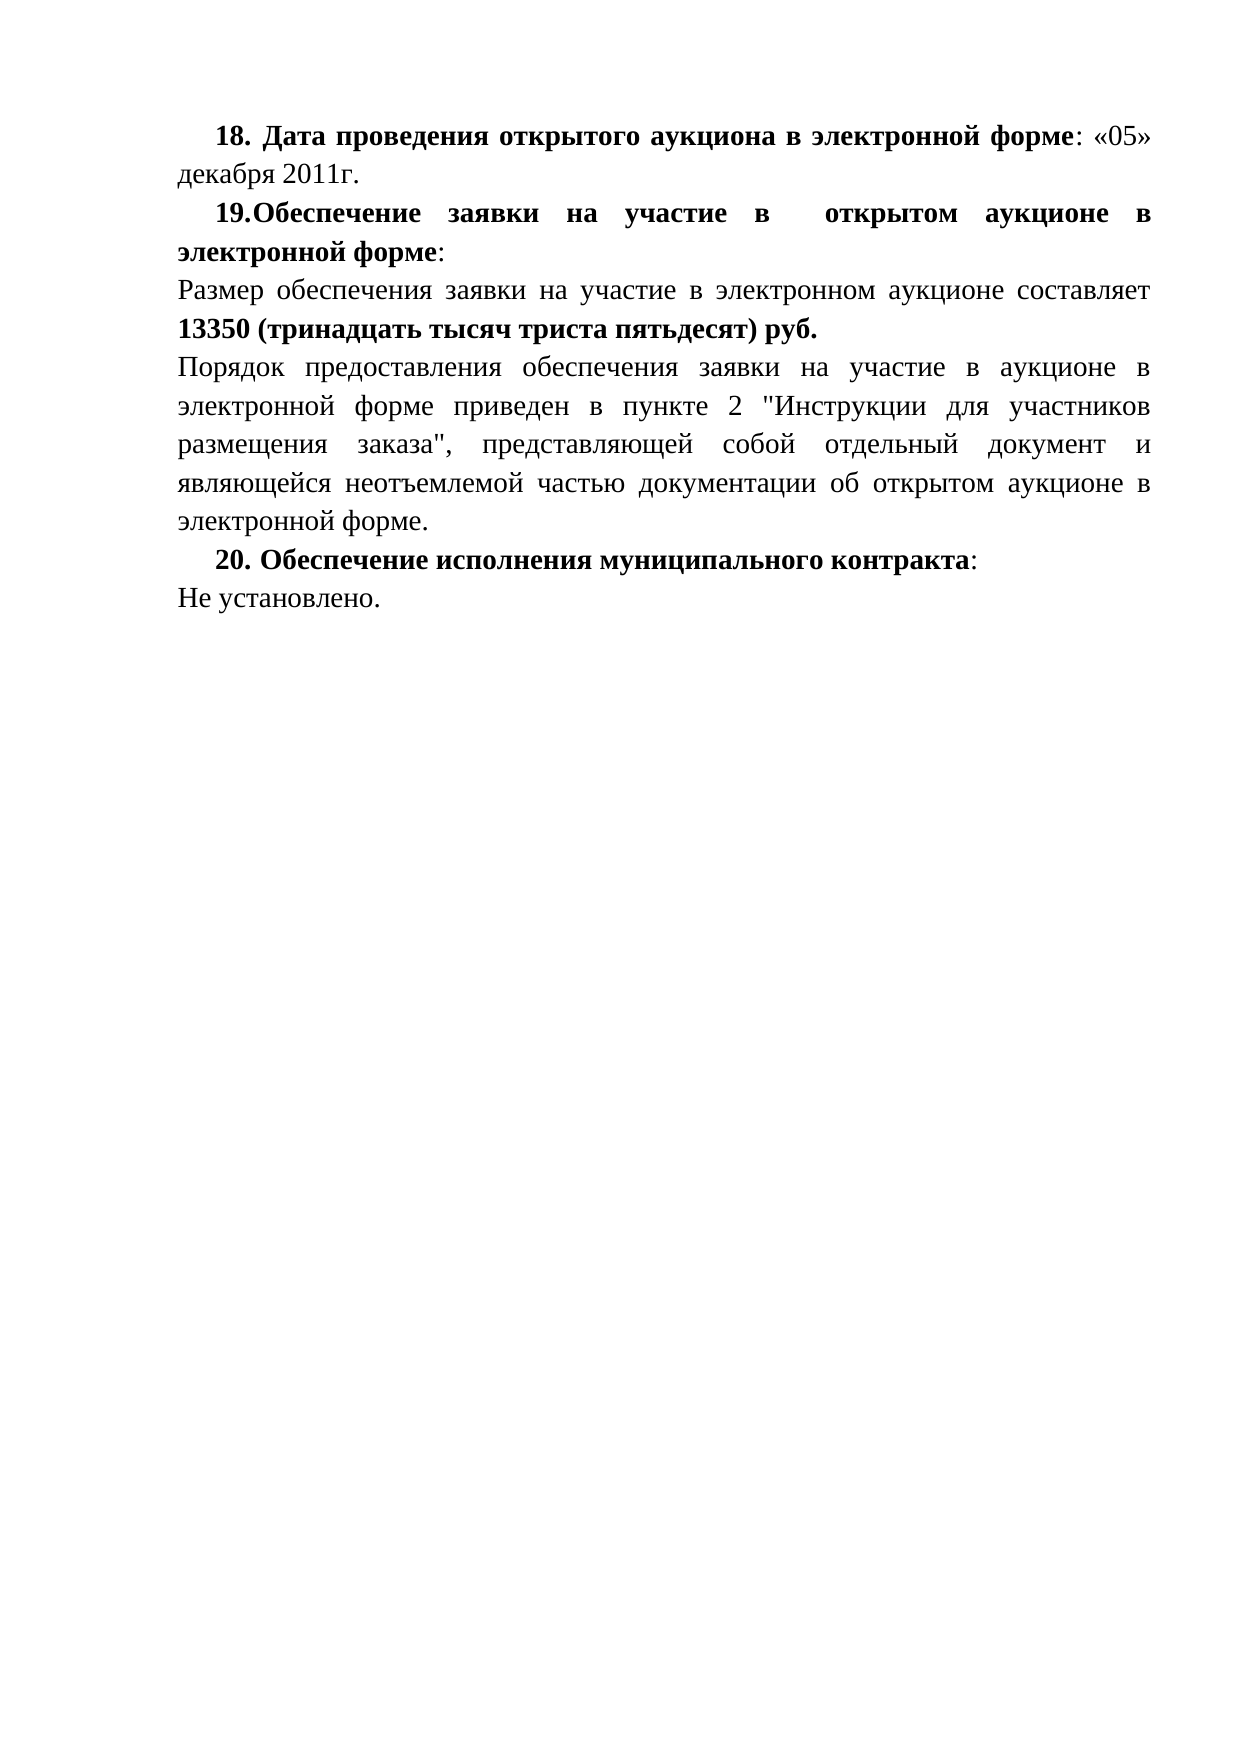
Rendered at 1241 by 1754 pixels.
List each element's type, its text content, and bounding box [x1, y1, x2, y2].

text Не установлено. [177, 581, 1152, 614]
text Размер обеспечения заявки на участие в электронном аукционе составляет 13350 (тринадцать тысяч триста пятьдесят) руб. [177, 272, 1152, 344]
list Обеспечение исполнения муниципального контракта: [177, 542, 1152, 576]
text Порядок предоставления обеспечения заявки на участие в аукционе в электронной форме приведен в пункте 2 "Инструкции для участников размещения заказа", представляющей собой отдельный документ и являющейся неотъемлемой частью документации об открытом аукционе в электронной форме. [177, 349, 1152, 537]
list Обеспечение заявки на участие в открытом аукционе в электронной форме: [177, 195, 1152, 267]
list Дата проведения открытого аукциона в электронной форме: «05» декабря 2011г. [177, 118, 1152, 190]
